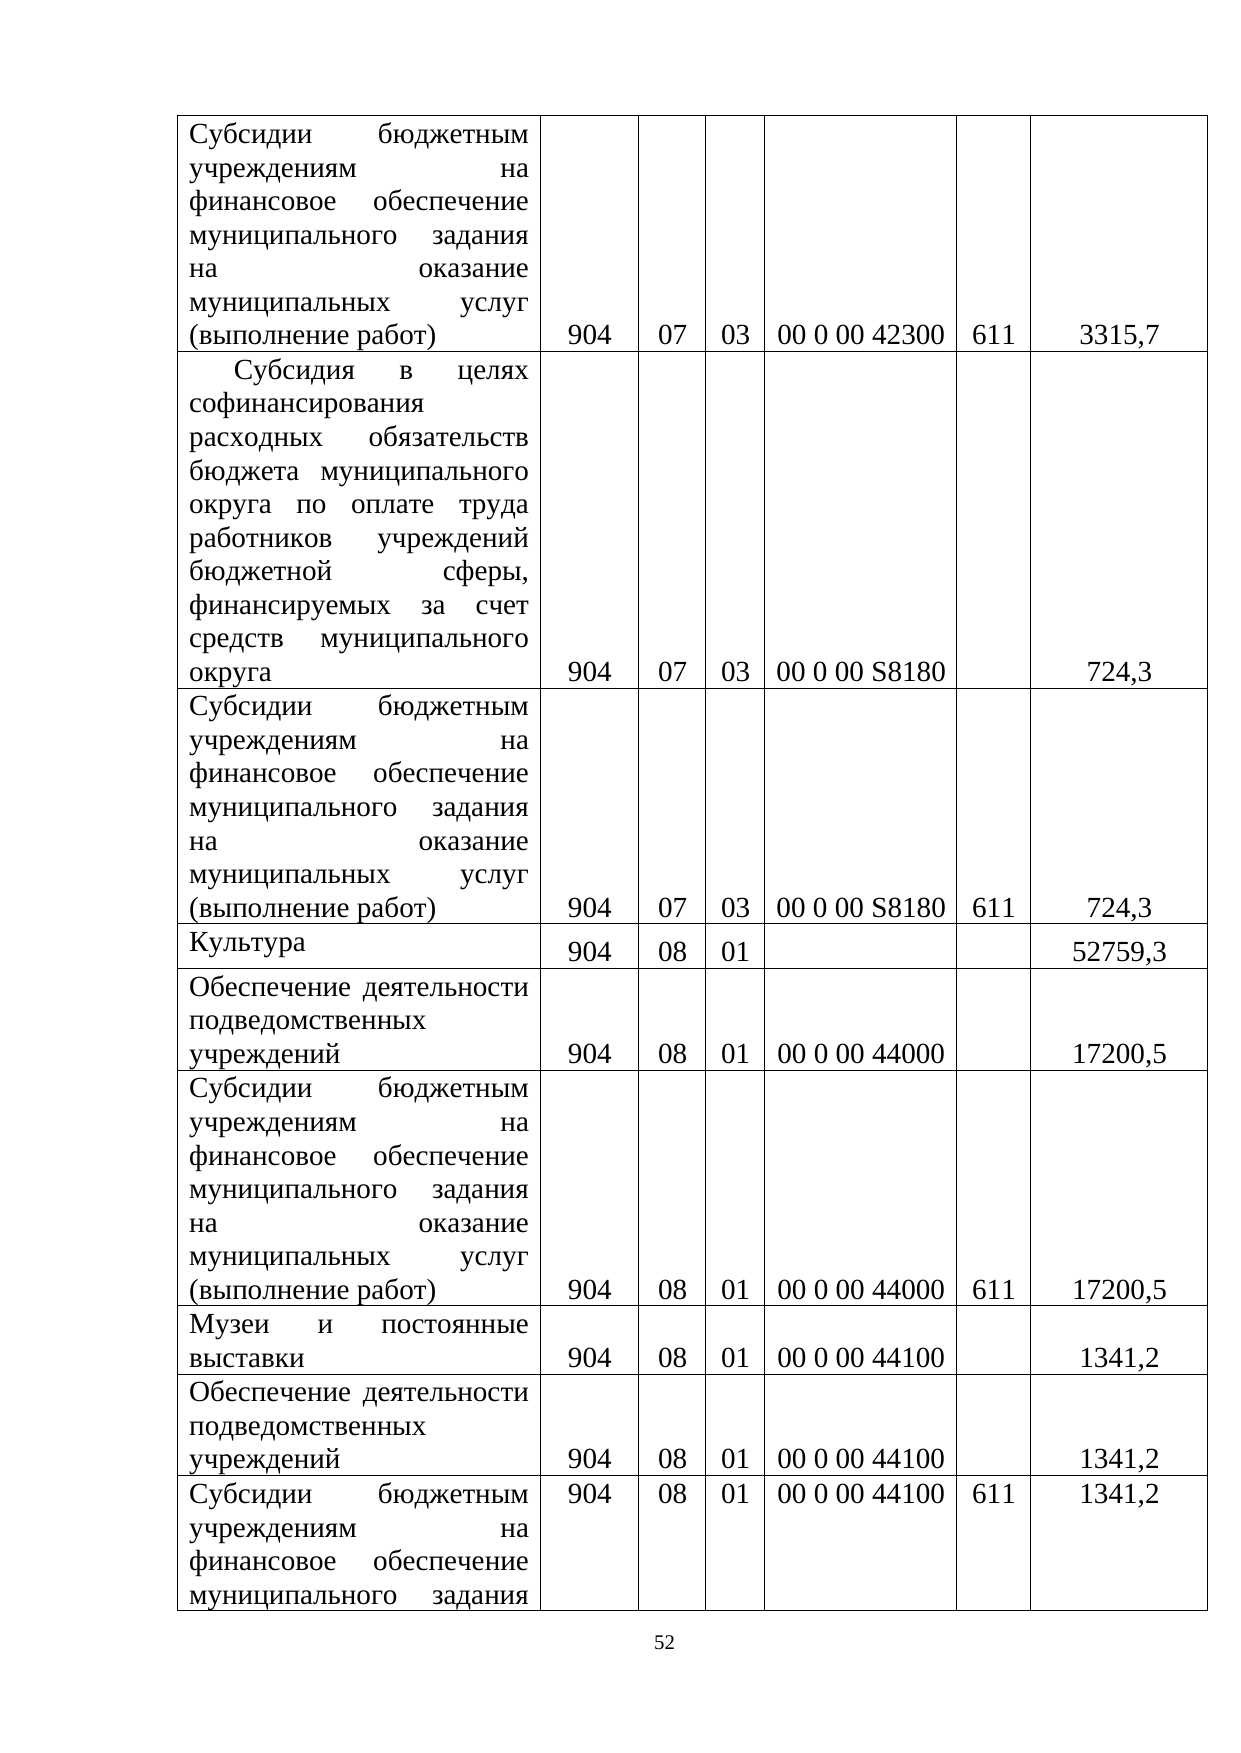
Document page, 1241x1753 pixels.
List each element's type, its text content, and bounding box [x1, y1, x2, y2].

table_cell 03 [706, 689, 764, 923]
table_cell 07 [639, 689, 705, 923]
table_cell 00 0 00 44000 [765, 1071, 956, 1305]
table_cell 904 [541, 969, 638, 1069]
table_cell 08 [639, 1375, 705, 1475]
table_cell [957, 1375, 1030, 1475]
table_cell 08 [639, 924, 705, 968]
table_cell 1341,2 [1031, 1306, 1207, 1373]
table_cell 52759,3 [1031, 924, 1207, 968]
table_cell [957, 352, 1030, 687]
table_cell 01 [706, 1306, 764, 1373]
table_cell [765, 924, 956, 968]
table_cell 01 [706, 1375, 764, 1475]
table_cell 904 [541, 1306, 638, 1373]
table_cell Культура [178, 924, 540, 968]
table_cell 00 0 00 S8180 [765, 352, 956, 687]
table_cell [957, 1306, 1030, 1373]
table_cell 00 0 00 42300 [765, 116, 956, 351]
table_cell 1341,2 [1031, 1476, 1207, 1610]
table_cell Субсидии бюджетным учреждениям на финансовое обеспечение муниципального задания на оказание муниципальных услуг (выполнение работ) [178, 1071, 540, 1305]
table_cell Субсидия в целях софинансирования расходных обязательств бюджета муниципального округа по оплате труда работников учреждений бюджетной сферы, финансируемых за счет средств муниципального округа [178, 352, 540, 687]
table_cell 904 [541, 116, 638, 351]
table_cell Субсидии бюджетным учреждениям на финансовое обеспечение муниципального задания на оказание муниципальных услуг (выполнение работ) [178, 689, 540, 923]
table_cell 07 [639, 116, 705, 351]
table_cell Обеспечение деятельности подведомственных учреждений [178, 969, 540, 1069]
table_cell Субсидии бюджетным учреждениям на финансовое обеспечение муниципального задания на оказание муниципальных услуг (выполнение работ) [178, 116, 540, 351]
table_cell 904 [541, 1071, 638, 1305]
table_cell 724,3 [1031, 689, 1207, 923]
table_cell 17200,5 [1031, 969, 1207, 1069]
table_cell 07 [639, 352, 705, 687]
table_cell 904 [541, 924, 638, 968]
table_cell 01 [706, 969, 764, 1069]
table_cell 904 [541, 689, 638, 923]
table_cell 03 [706, 116, 764, 351]
table_cell 904 [541, 1375, 638, 1475]
table_cell 904 [541, 1476, 638, 1610]
table_cell 00 0 00 44000 [765, 969, 956, 1069]
table_cell 904 [541, 352, 638, 687]
table_cell Музеи и постоянные выставки [178, 1306, 540, 1373]
table_cell 611 [957, 1071, 1030, 1305]
table_cell [957, 924, 1030, 968]
table_cell 01 [706, 924, 764, 968]
table_cell 00 0 00 44100 [765, 1375, 956, 1475]
table_cell Обеспечение деятельности подведомственных учреждений [178, 1375, 540, 1475]
table_cell 724,3 [1031, 352, 1207, 687]
table_cell [957, 969, 1030, 1069]
table_cell 611 [957, 689, 1030, 923]
table_cell 01 [706, 1071, 764, 1305]
table_cell 611 [957, 116, 1030, 351]
table_cell 01 [706, 1476, 764, 1610]
table_cell 611 [957, 1476, 1030, 1610]
table_cell 00 0 00 S8180 [765, 689, 956, 923]
table_cell 00 0 00 44100 [765, 1476, 956, 1610]
table_cell 03 [706, 352, 764, 687]
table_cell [178, 1476, 540, 1610]
table_cell 08 [639, 1071, 705, 1305]
table_cell 1341,2 [1031, 1375, 1207, 1475]
table_cell 08 [639, 1476, 705, 1610]
table_cell 00 0 00 44100 [765, 1306, 956, 1373]
table_cell 08 [639, 969, 705, 1069]
table_cell 08 [639, 1306, 705, 1373]
table_cell 17200,5 [1031, 1071, 1207, 1305]
table_cell 3315,7 [1031, 116, 1207, 351]
